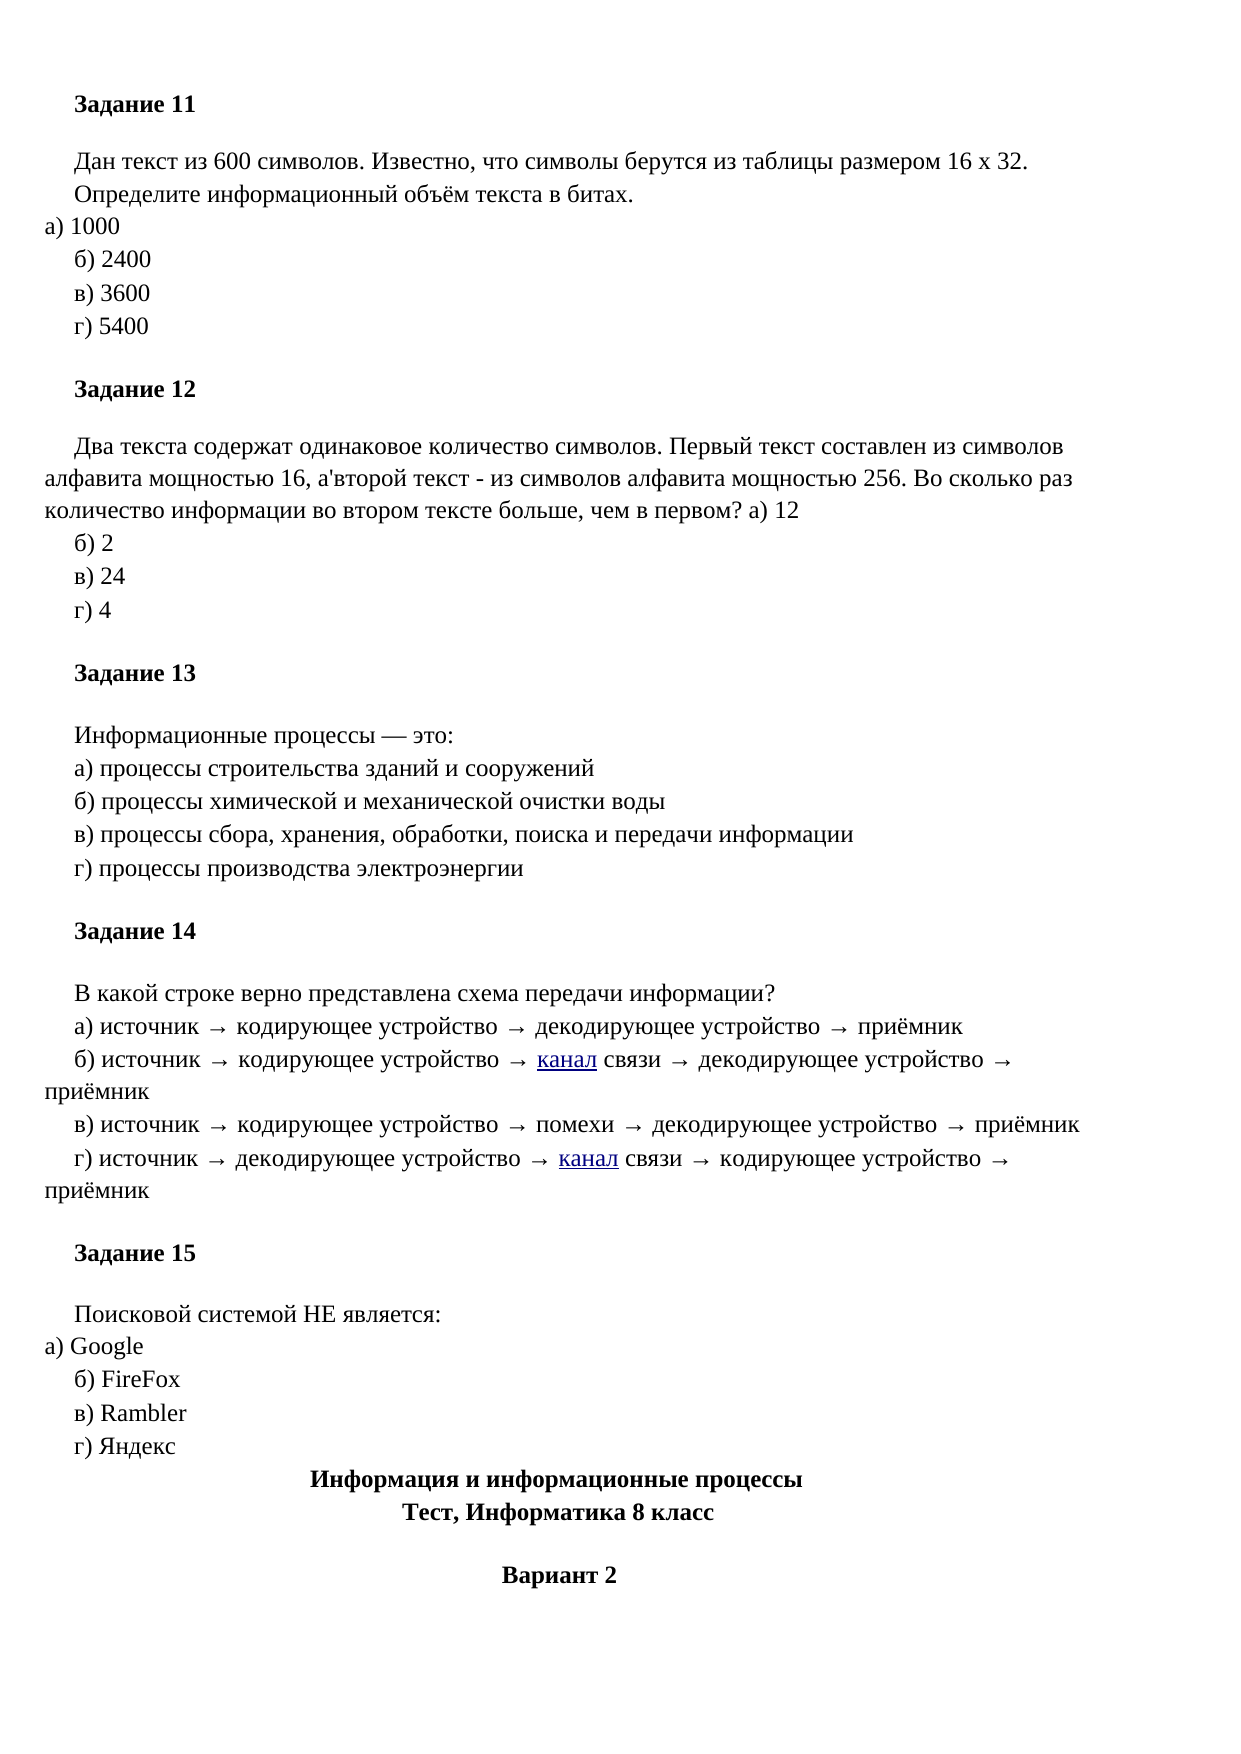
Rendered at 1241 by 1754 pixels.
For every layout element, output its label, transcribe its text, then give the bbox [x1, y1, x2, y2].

text в) источник → кодирующее устройство → помехи → декодирующее устройство → приёмник [44, 1109, 1167, 1138]
subtitle Задание 13 [44, 658, 1079, 687]
text а) источник → кодирующее устройство → декодирующее устройство → приёмник [44, 1011, 1167, 1040]
text в) процессы сбора, хранения, обработки, поиска и передачи информации [44, 819, 1167, 848]
text В какой строке верно представлена схема передачи информации? [44, 978, 1167, 1007]
text б) FireFox [44, 1364, 1167, 1393]
text г) процессы производства электроэнергии [44, 853, 1167, 881]
text в) Rambler [44, 1398, 1167, 1427]
text Определите информационный объём текста в битах. а) 1000 [44, 179, 634, 240]
text б) 2 [44, 528, 1167, 557]
text г) 5400 [44, 311, 1167, 340]
text в) 3600 [44, 278, 1167, 307]
subtitle Задание 14 [44, 916, 1079, 944]
text б) процессы химической и механической очистки воды [44, 786, 1167, 815]
text Информация и информационные процессы [44, 1464, 1039, 1493]
text Вариант 2 [44, 1560, 1045, 1589]
text Два текста содержат одинаковое количество символов. Первый текст составлен из символов алфавита мощностью 16, а'второй текст - из символов алфавита мощностью 256. Во сколько раз количество информации во втором тексте больше, чем в первом? а) 12 [44, 431, 1077, 524]
text б) 2400 [44, 244, 1167, 273]
subtitle Задание 12 [44, 374, 1079, 403]
text в) 24 [44, 561, 1167, 590]
text б) источник → кодирующее устройство → канал связи → декодирующее устройство → приёмник [44, 1044, 1093, 1105]
text Поисковой системой НЕ является: а) Google [44, 1299, 442, 1360]
text г) Яндекс [44, 1431, 1167, 1460]
text Тест, Информатика 8 класс [44, 1497, 1042, 1526]
text Дан текст из 600 символов. Известно, что символы берутся из таблицы размером 16 х 32. [44, 146, 1167, 175]
text Информационные процессы — это: [44, 720, 1167, 748]
text а) процессы строительства зданий и сооружений [44, 753, 1167, 782]
subtitle Задание 11 [44, 89, 1079, 118]
text г) источник → декодирующее устройство → канал связи → кодирующее устройство → приёмник [44, 1143, 1091, 1203]
text г) 4 [44, 595, 1167, 623]
subtitle Задание 15 [44, 1238, 1079, 1266]
